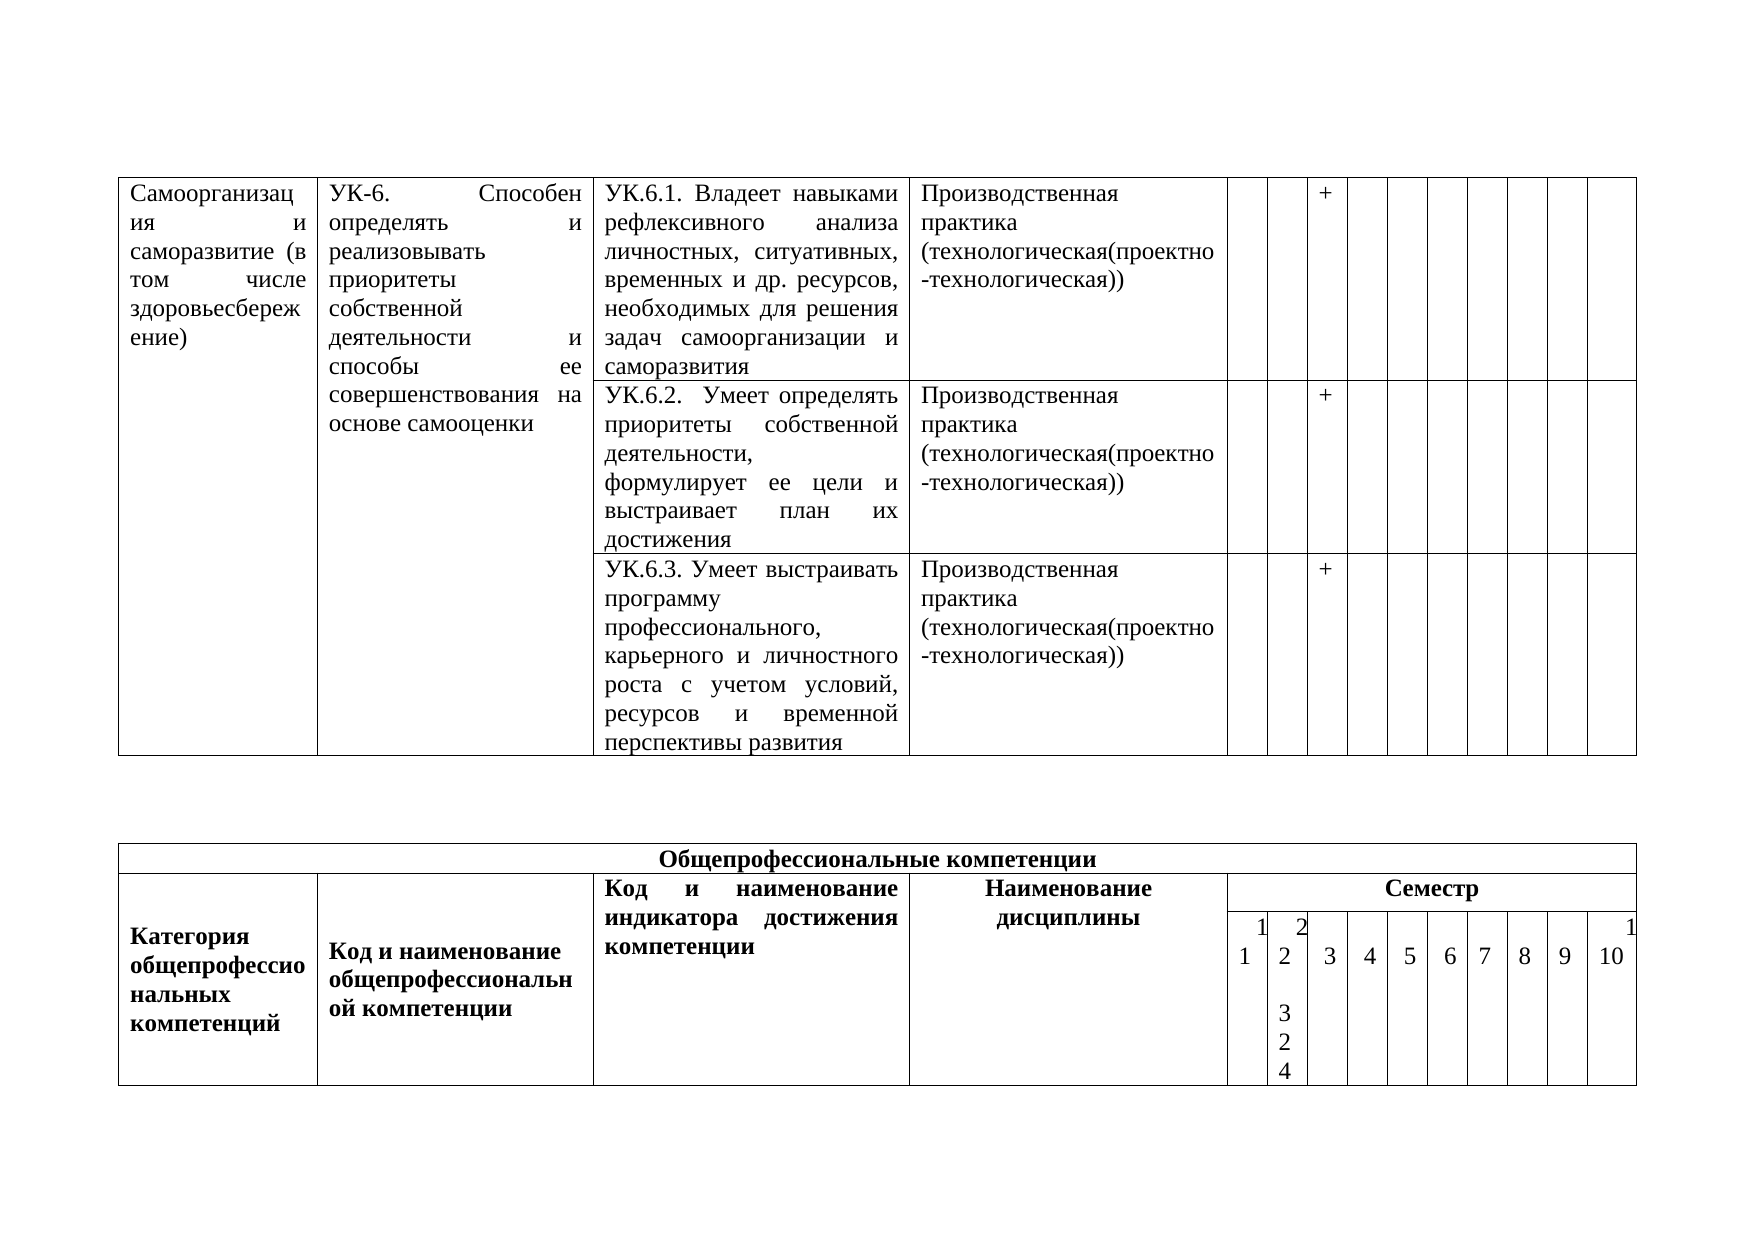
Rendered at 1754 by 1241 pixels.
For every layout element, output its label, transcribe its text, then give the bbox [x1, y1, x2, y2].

table_cell Производственная практика (технологическая(проектно-технологическая)) [910, 381, 1227, 553]
table_cell [1468, 381, 1507, 553]
table_cell Наименование дисциплины [910, 874, 1227, 1084]
table_cell Код и наименование общепрофессиональной компетенции [318, 874, 593, 1084]
table_cell [1548, 554, 1587, 755]
table_cell 11 [1228, 912, 1267, 1084]
table_cell УК-6. Способен определять и реализовывать приоритеты собственной деятельности и способы ее совершенствования на основе самооценки [318, 178, 593, 755]
table_cell [1548, 178, 1587, 379]
table_cell [1348, 178, 1387, 379]
table_cell Производственная практика (технологическая(проектно-технологическая)) [910, 178, 1227, 379]
table_cell [1228, 178, 1267, 379]
table_cell [1588, 554, 1636, 755]
table_cell 5 [1388, 912, 1427, 1084]
table_cell 110 [1588, 912, 1636, 1084]
table_cell УК.6.3. Умеет выстраивать программу профессионального, карьерного и личностного роста с учетом условий, ресурсов и временной перспективы развития [594, 554, 909, 755]
table_cell Код и наименование индикатора достижения компетенции [594, 874, 909, 1084]
table_cell [1428, 381, 1467, 553]
table_cell [1508, 554, 1547, 755]
table_cell [1588, 381, 1636, 553]
table_cell 8 [1508, 912, 1547, 1084]
table_cell [1348, 381, 1387, 553]
table_header Общепрофессиональные компетенции [119, 844, 1636, 872]
table_cell Семестр [1228, 874, 1636, 911]
table_cell Производственная практика (технологическая(проектно-технологическая)) [910, 554, 1227, 755]
table_cell 6 [1428, 912, 1467, 1084]
table_cell [1428, 178, 1467, 379]
table_cell [1268, 178, 1307, 379]
table_cell [1228, 381, 1267, 553]
table_cell [1588, 178, 1636, 379]
table_cell УК.6.1. Владеет навыками рефлексивного анализа личностных, ситуативных, временных и др. ресурсов, необходимых для решения задач самоорганизации и саморазвития [594, 178, 909, 379]
table_cell [1388, 381, 1427, 553]
table_cell Категория общепрофессиональных компетенций [119, 874, 317, 1084]
table_cell + [1308, 554, 1347, 755]
table_cell 7 [1468, 912, 1507, 1084]
table_cell + [1308, 381, 1347, 553]
table_cell [1468, 178, 1507, 379]
table_cell 3 [1308, 912, 1347, 1084]
table_cell [1508, 381, 1547, 553]
table_cell [1388, 554, 1427, 755]
table_cell 9 [1548, 912, 1587, 1084]
table_cell 22 324 [1268, 912, 1307, 1084]
table_cell [1548, 381, 1587, 553]
table_cell + [1308, 178, 1347, 379]
table_cell [1428, 554, 1467, 755]
table_cell [1508, 178, 1547, 379]
table_cell Самоорганизация и саморазвитие (в том числе здоровьесбережение) [119, 178, 317, 755]
table_cell [1468, 554, 1507, 755]
table_cell 4 [1348, 912, 1387, 1084]
table_cell [1388, 178, 1427, 379]
table_cell [1268, 554, 1307, 755]
table_cell [1228, 554, 1267, 755]
table_cell УК.6.2. Умеет определять приоритеты собственной деятельности, формулирует ее цели и выстраивает план их достижения [594, 381, 909, 553]
table_cell [1348, 554, 1387, 755]
table_cell [1268, 381, 1307, 553]
